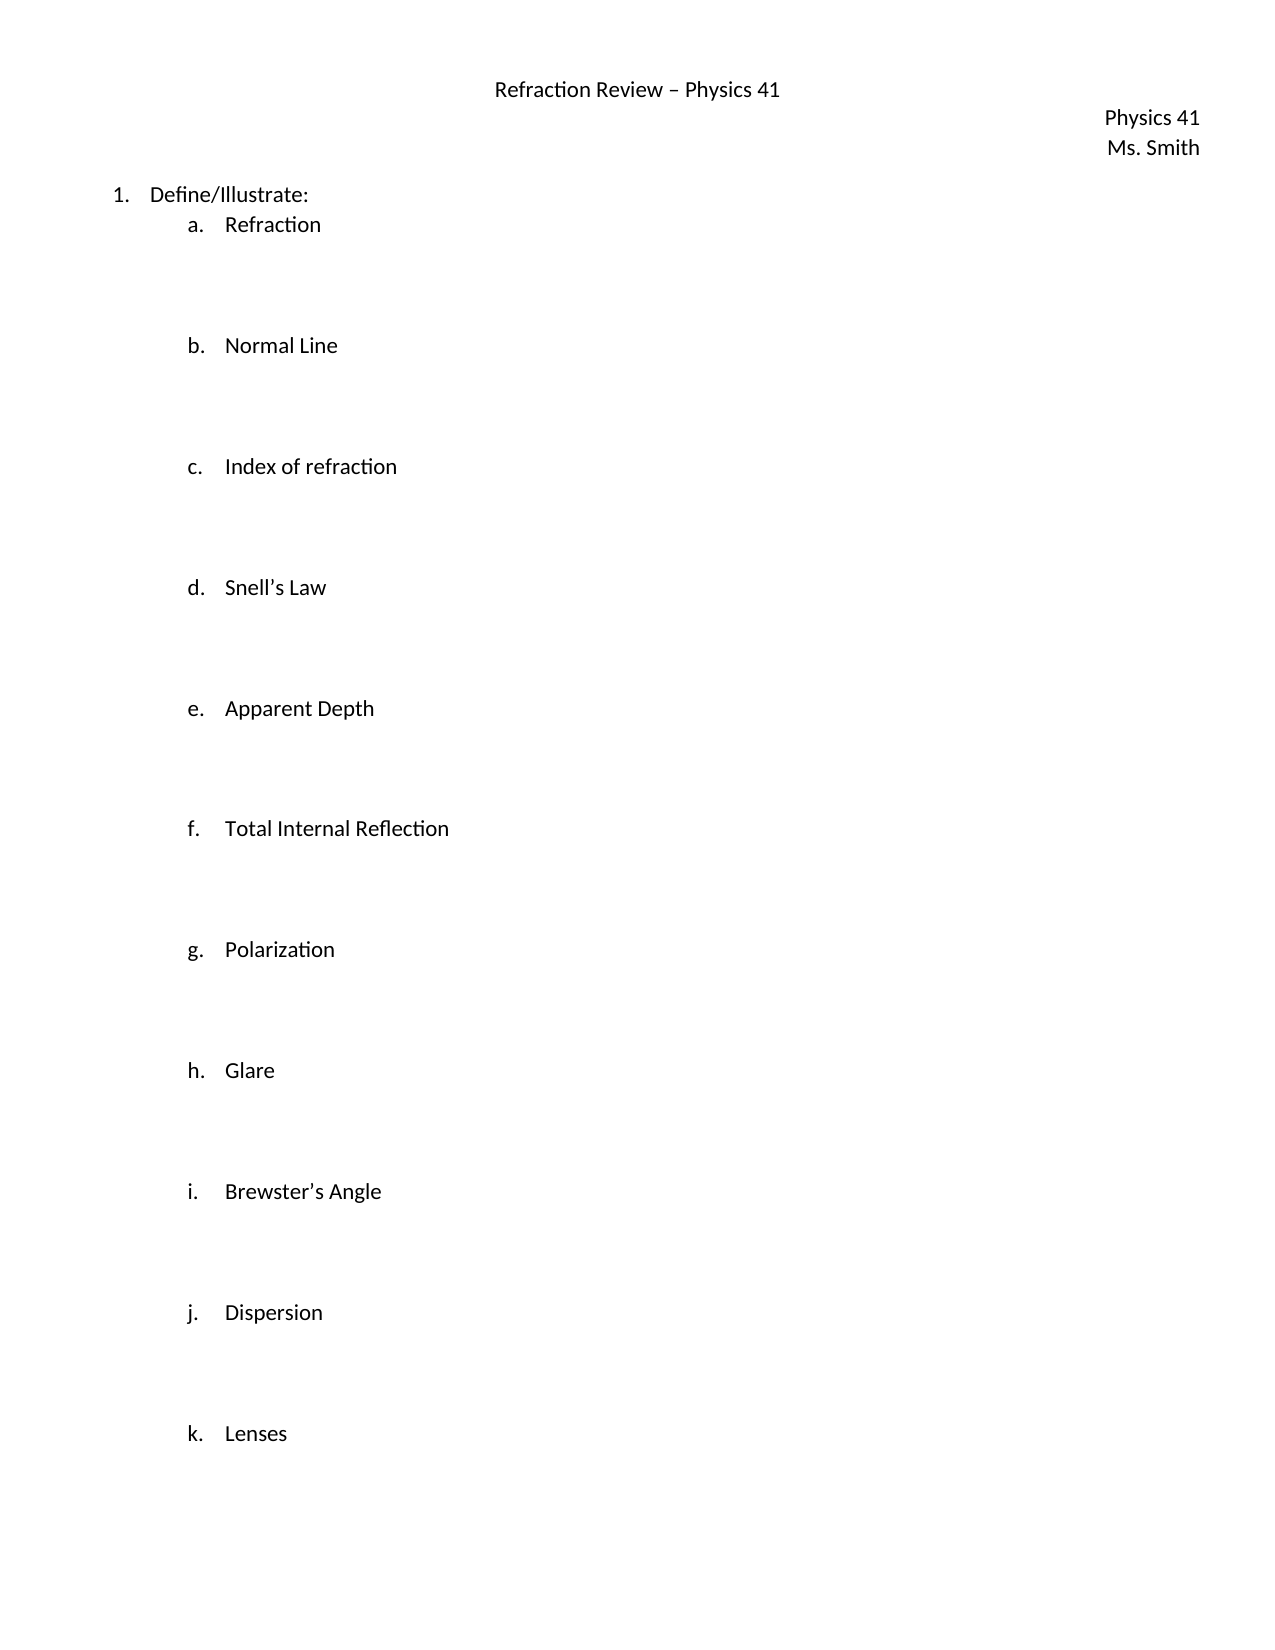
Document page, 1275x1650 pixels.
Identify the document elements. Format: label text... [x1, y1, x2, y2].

list Define/Illustrate: [112, 180, 1200, 208]
text Physics 41 Ms. Smith [75, 103, 1200, 161]
list Brewster’s Angle [187, 1177, 1200, 1296]
list Index of refraction [187, 452, 1200, 571]
list Total Internal Reflection [187, 814, 1200, 873]
list Lenses [187, 1419, 1200, 1537]
list Polarization [187, 935, 1200, 1054]
list Snell’s Law [187, 573, 1200, 691]
list Glare [187, 1056, 1200, 1175]
list Normal Line [187, 331, 1200, 450]
list Refraction [187, 210, 1200, 268]
list Dispersion [187, 1298, 1200, 1416]
list Apparent Depth [187, 694, 1200, 752]
